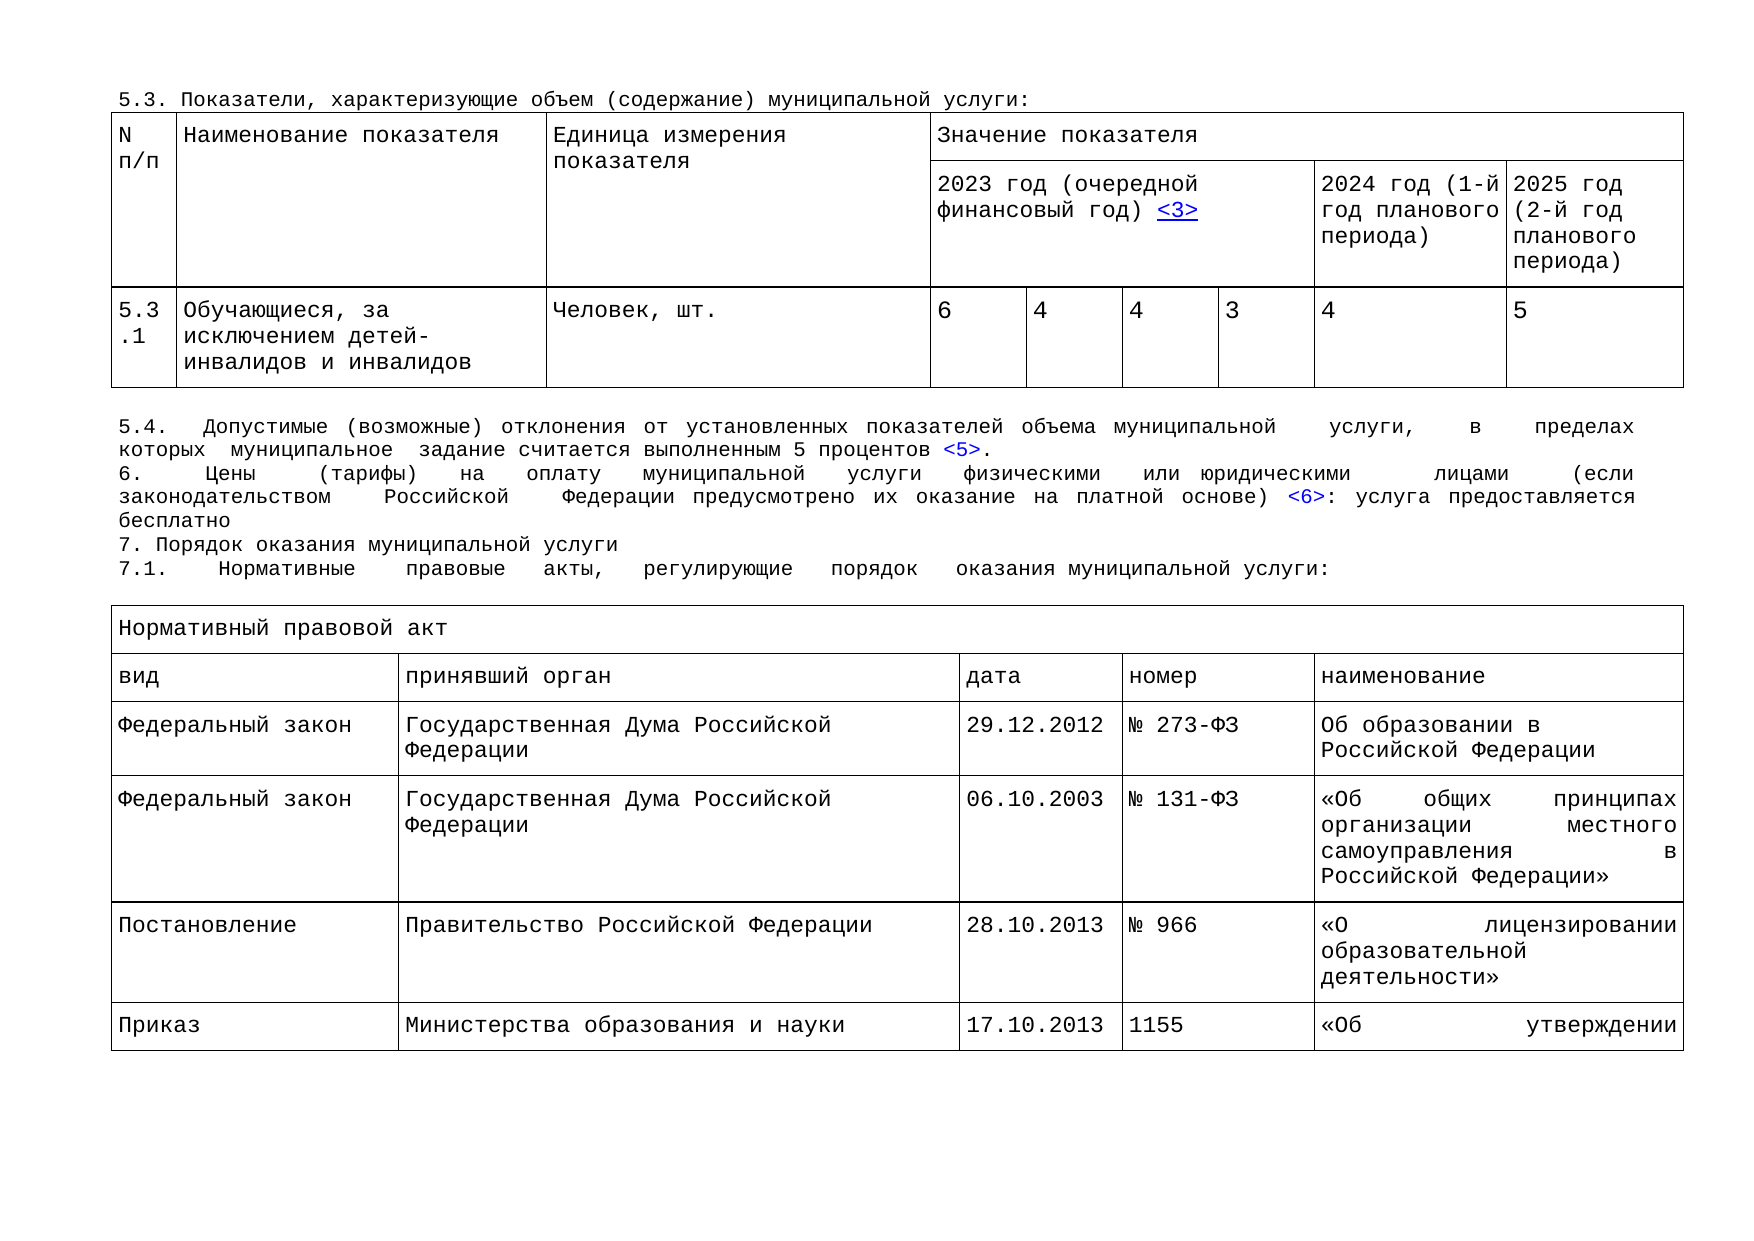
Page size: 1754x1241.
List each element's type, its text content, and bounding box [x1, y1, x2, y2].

table_cell Человек, шт. [547, 288, 930, 387]
table_header Наименование показателя [177, 113, 546, 286]
table_cell 6 [931, 288, 1026, 387]
table_cell Правительство Российской Федерации [399, 903, 959, 1002]
table_header N п/п [112, 113, 176, 286]
table_cell номер [1123, 654, 1314, 701]
table_cell 2023 год (очередной финансовый год) <3> [931, 161, 1314, 286]
table_cell 5.3.1 [112, 288, 176, 387]
text 5.3. Показатели, характеризующие объем (содержание) муниципальной услуги: [118, 88, 1636, 112]
table_cell 1155 [1123, 1003, 1314, 1050]
table_cell 28.10.2013 [960, 903, 1122, 1002]
table_cell № 966 [1123, 903, 1314, 1002]
table_cell № 131-ФЗ [1123, 776, 1314, 901]
table_cell № 273-ФЗ [1123, 702, 1314, 775]
table_cell Федеральный закон [112, 702, 398, 775]
table_cell Государственная Дума Российской Федерации [399, 776, 959, 901]
text 6. Цены (тарифы) на оплату муниципальной услуги физическими или юридическими лицами (если законодательством Российской Федерации предусмотрено их оказание на платной основе) <6>: услуга предоставляется бесплатно [118, 463, 1636, 534]
table_header Единица измерения показателя [547, 113, 930, 286]
table_cell вид [112, 654, 398, 701]
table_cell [399, 1003, 959, 1050]
table_header Значение показателя [931, 113, 1683, 160]
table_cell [1315, 1003, 1683, 1050]
text 5.4. Допустимые (возможные) отклонения от установленных показателей объема муниципальной услуги, в пределах которых муниципальное задание считается выполненным 5 процентов <5>. [118, 416, 1636, 463]
table_cell наименование [1315, 654, 1683, 701]
table_cell Федеральный закон [112, 776, 398, 901]
table_cell «О лицензировании образовательной деятельности» [1315, 903, 1683, 1002]
table_cell 2024 год (1-й год планового периода) [1315, 161, 1506, 286]
table_cell Приказ [112, 1003, 398, 1050]
table_cell 4 [1123, 288, 1218, 387]
table_cell 5 [1507, 288, 1683, 387]
table_cell 4 [1027, 288, 1122, 387]
table_cell Государственная Дума Российской Федерации [399, 702, 959, 775]
table_cell Обучающиеся, за исключением детей-инвалидов и инвалидов [177, 288, 546, 387]
text 7. Порядок оказания муниципальной услуги [118, 534, 1636, 557]
table_cell дата [960, 654, 1122, 701]
table_cell «Об общих принципах организации местного самоуправления в Российской Федерации» [1315, 776, 1683, 901]
table_cell 06.10.2003 [960, 776, 1122, 901]
table_cell принявший орган [399, 654, 959, 701]
table_cell 3 [1219, 288, 1314, 387]
table_cell 2025 год (2-й год планового периода) [1507, 161, 1683, 286]
table_cell 4 [1315, 288, 1506, 387]
table_cell 29.12.2012 [960, 702, 1122, 775]
table_cell Постановление [112, 903, 398, 1002]
table_cell 17.10.2013 [960, 1003, 1122, 1050]
table_header Нормативный правовой акт [112, 606, 1683, 653]
text 7.1. Нормативные правовые акты, регулирующие порядок оказания муниципальной услуги: [118, 557, 1636, 581]
table_cell Об образовании в Российской Федерации [1315, 702, 1683, 775]
